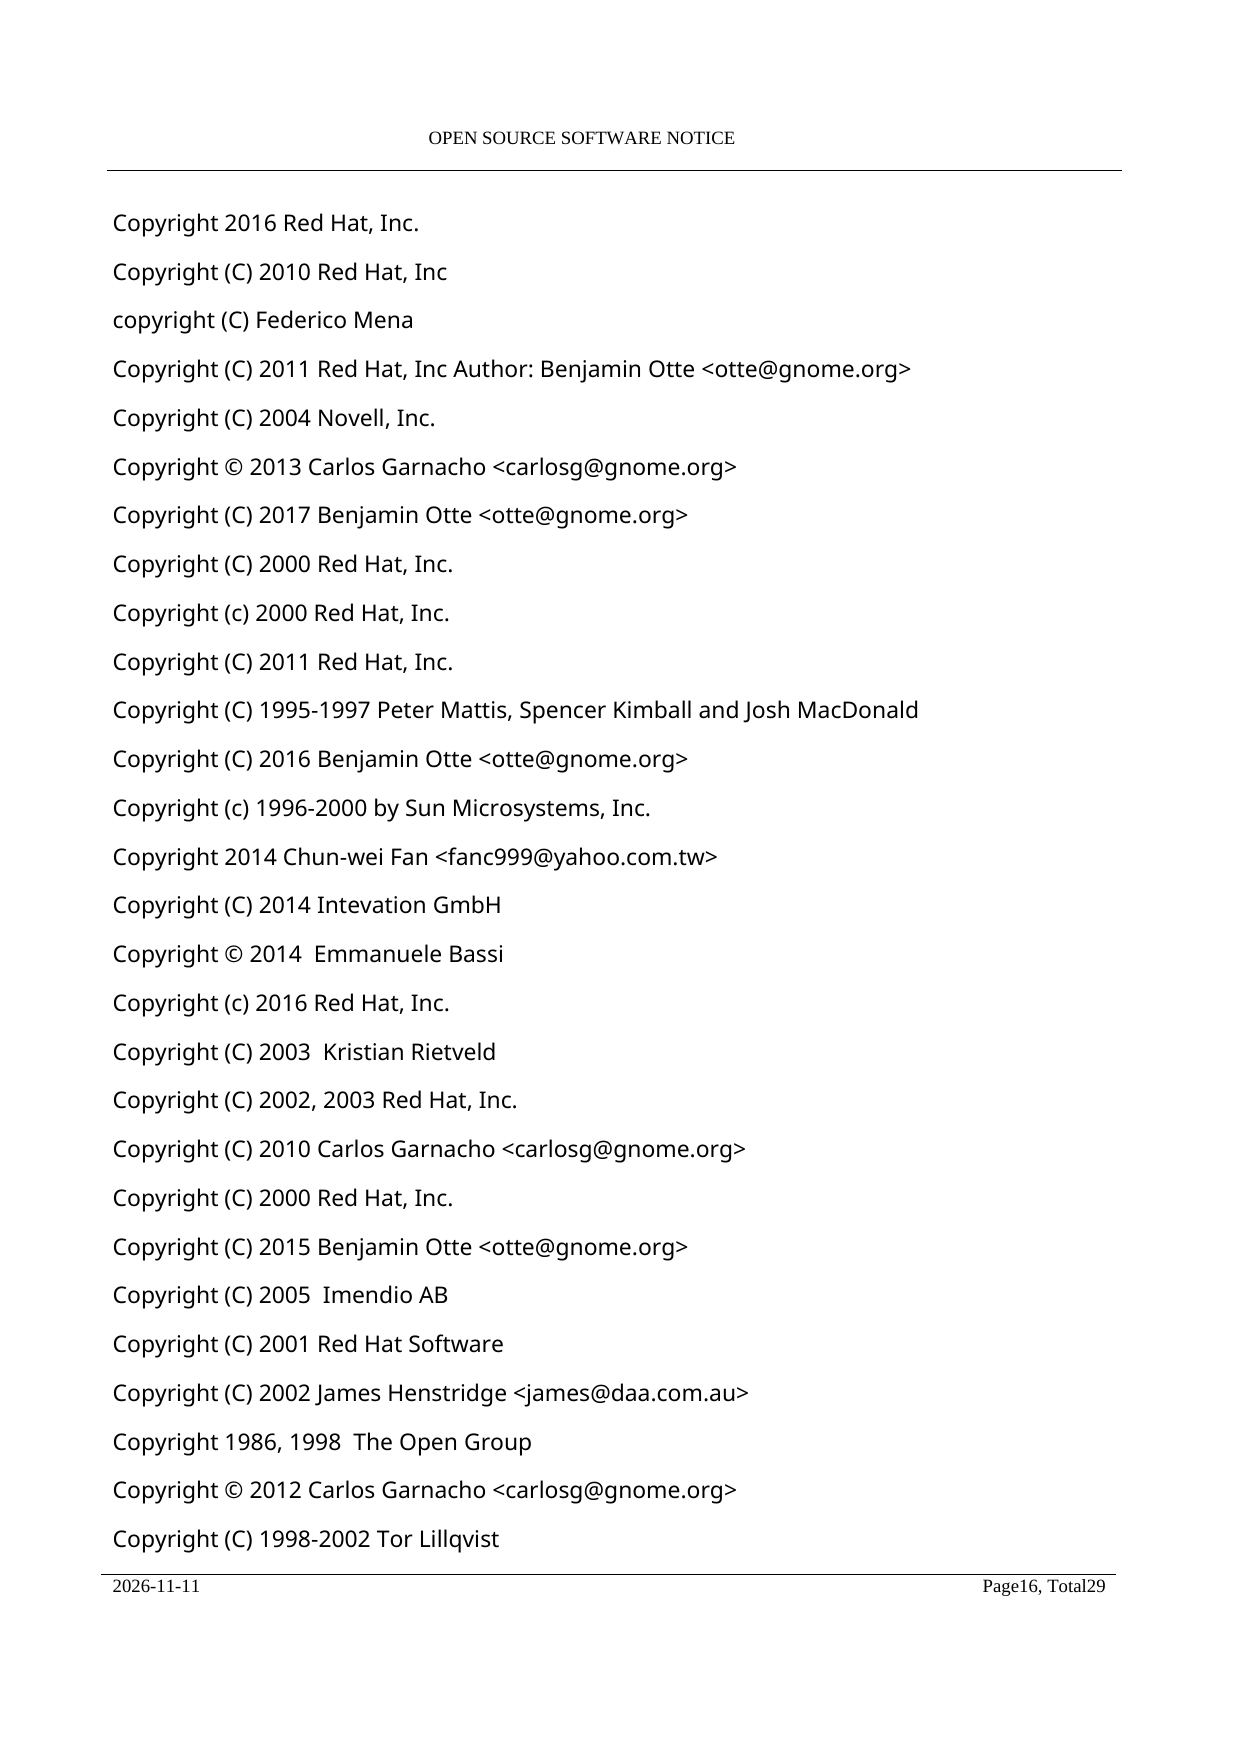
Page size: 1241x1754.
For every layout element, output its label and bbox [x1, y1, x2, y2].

text [112, 206, 1128, 1555]
